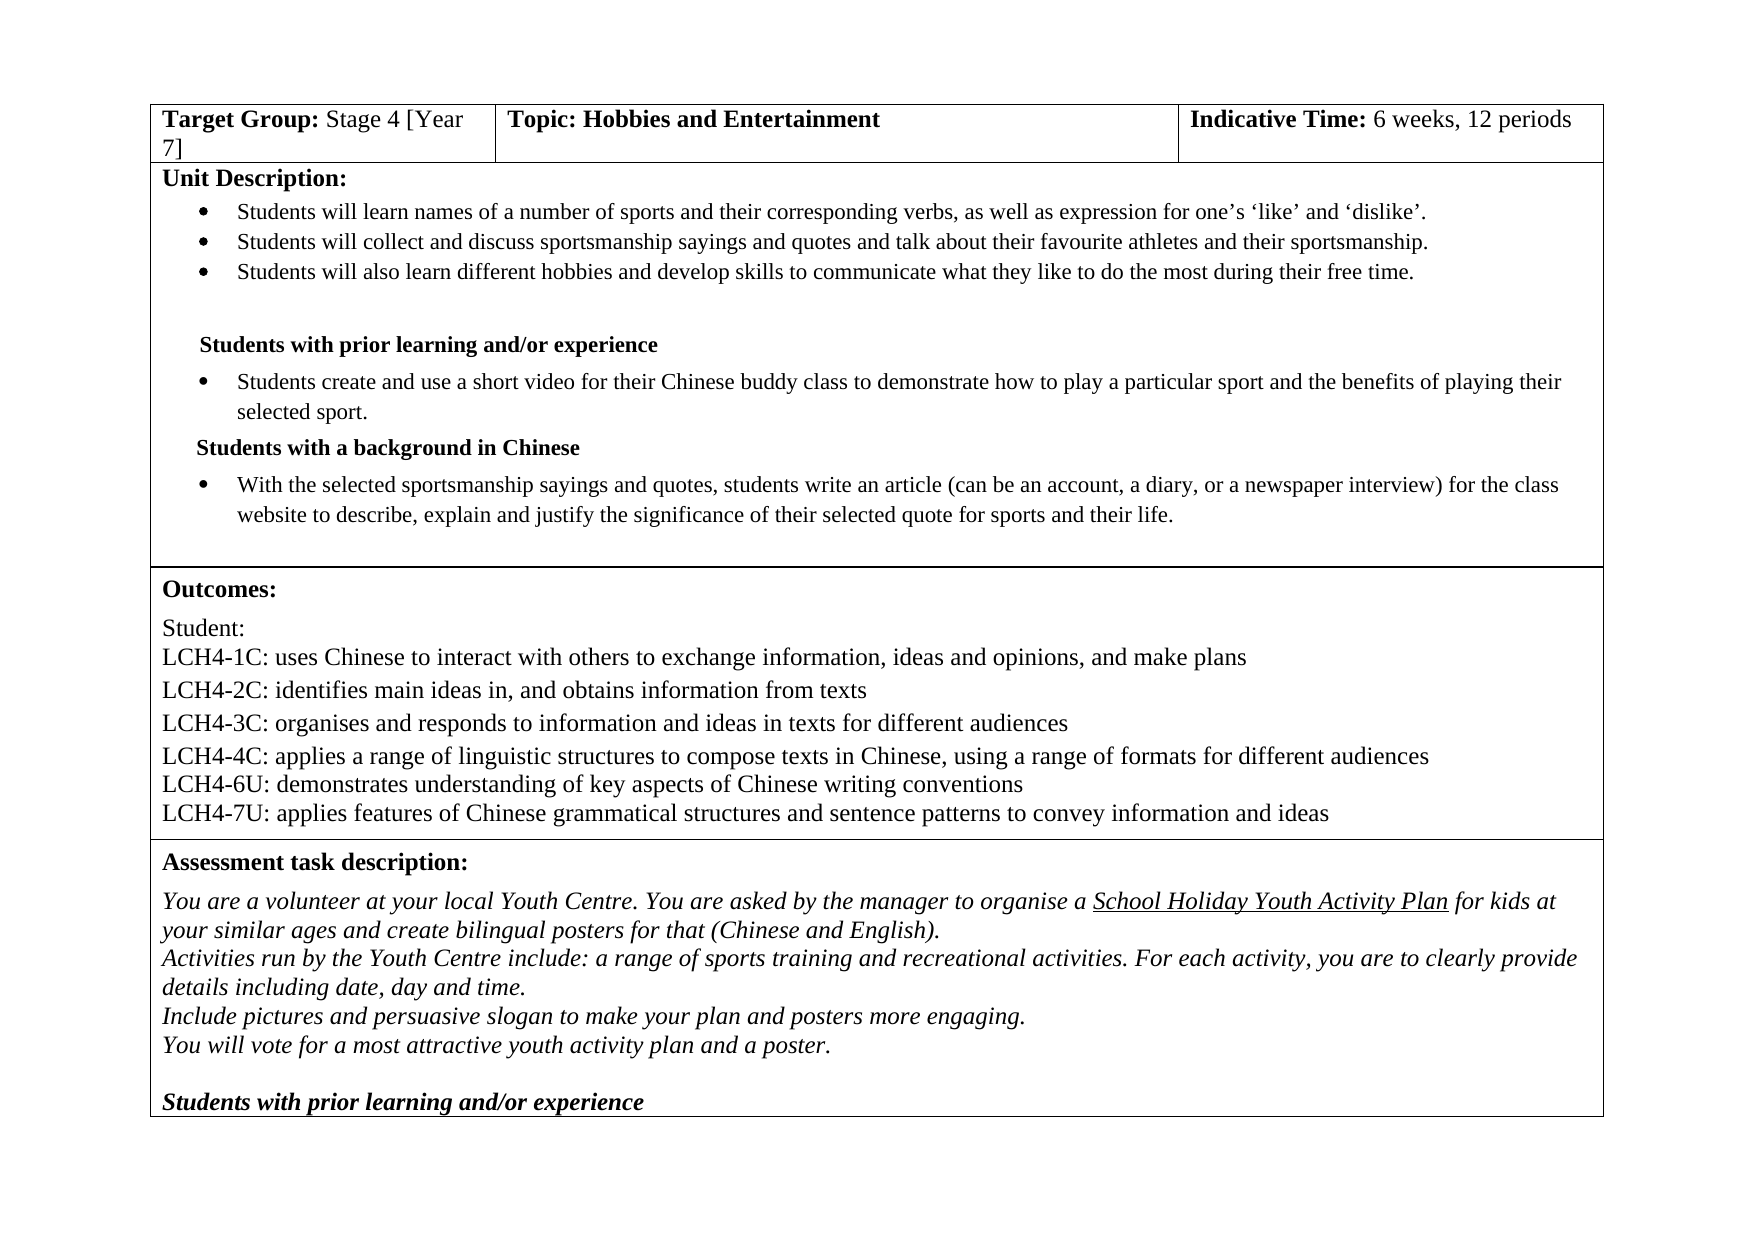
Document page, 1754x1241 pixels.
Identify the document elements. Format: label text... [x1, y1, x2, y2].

table_header Indicative Time: 6 weeks, 12 periods [1179, 105, 1603, 162]
table_cell Unit Description: Students will learn names of a number of sports and their corresponding verbs, as well as expression for one’s ‘like’ and ‘dislike’. Students will collect and discuss sportsmanship sayings and quotes and talk about their favourite athletes and their sportsmanship. Students will also learn different hobbies and develop skills to communicate what they like to do the most during their free time. Students with prior learning and/or experience Students create and use a short video for their Chinese buddy class to demonstrate how to play a particular sport and the benefits of playing their selected sport. Students with a background in Chinese With the selected sportsmanship sayings and quotes, students write an article (can be an account, a diary, or a newspaper interview) for the class website to describe, explain and justify the significance of their selected quote for sports and their life. [151, 163, 1603, 566]
table_cell Outcomes: Student: LCH4-1C: uses Chinese to interact with others to exchange information, ideas and opinions, and make plans LCH4-2C: identifies main ideas in, and obtains information from texts LCH4-3C: organises and responds to information and ideas in texts for different audiences LCH4-4C: applies a range of linguistic structures to compose texts in Chinese, using a range of formats for different audiences LCH4-6U: demonstrates understanding of key aspects of Chinese writing conventions LCH4-7U: applies features of Chinese grammatical structures and sentence patterns to convey information and ideas [151, 568, 1603, 839]
table_header Topic: Hobbies and Entertainment [496, 105, 1178, 162]
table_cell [151, 840, 1603, 1116]
table_header Target Group: Stage 4 [Year 7] [151, 105, 495, 162]
